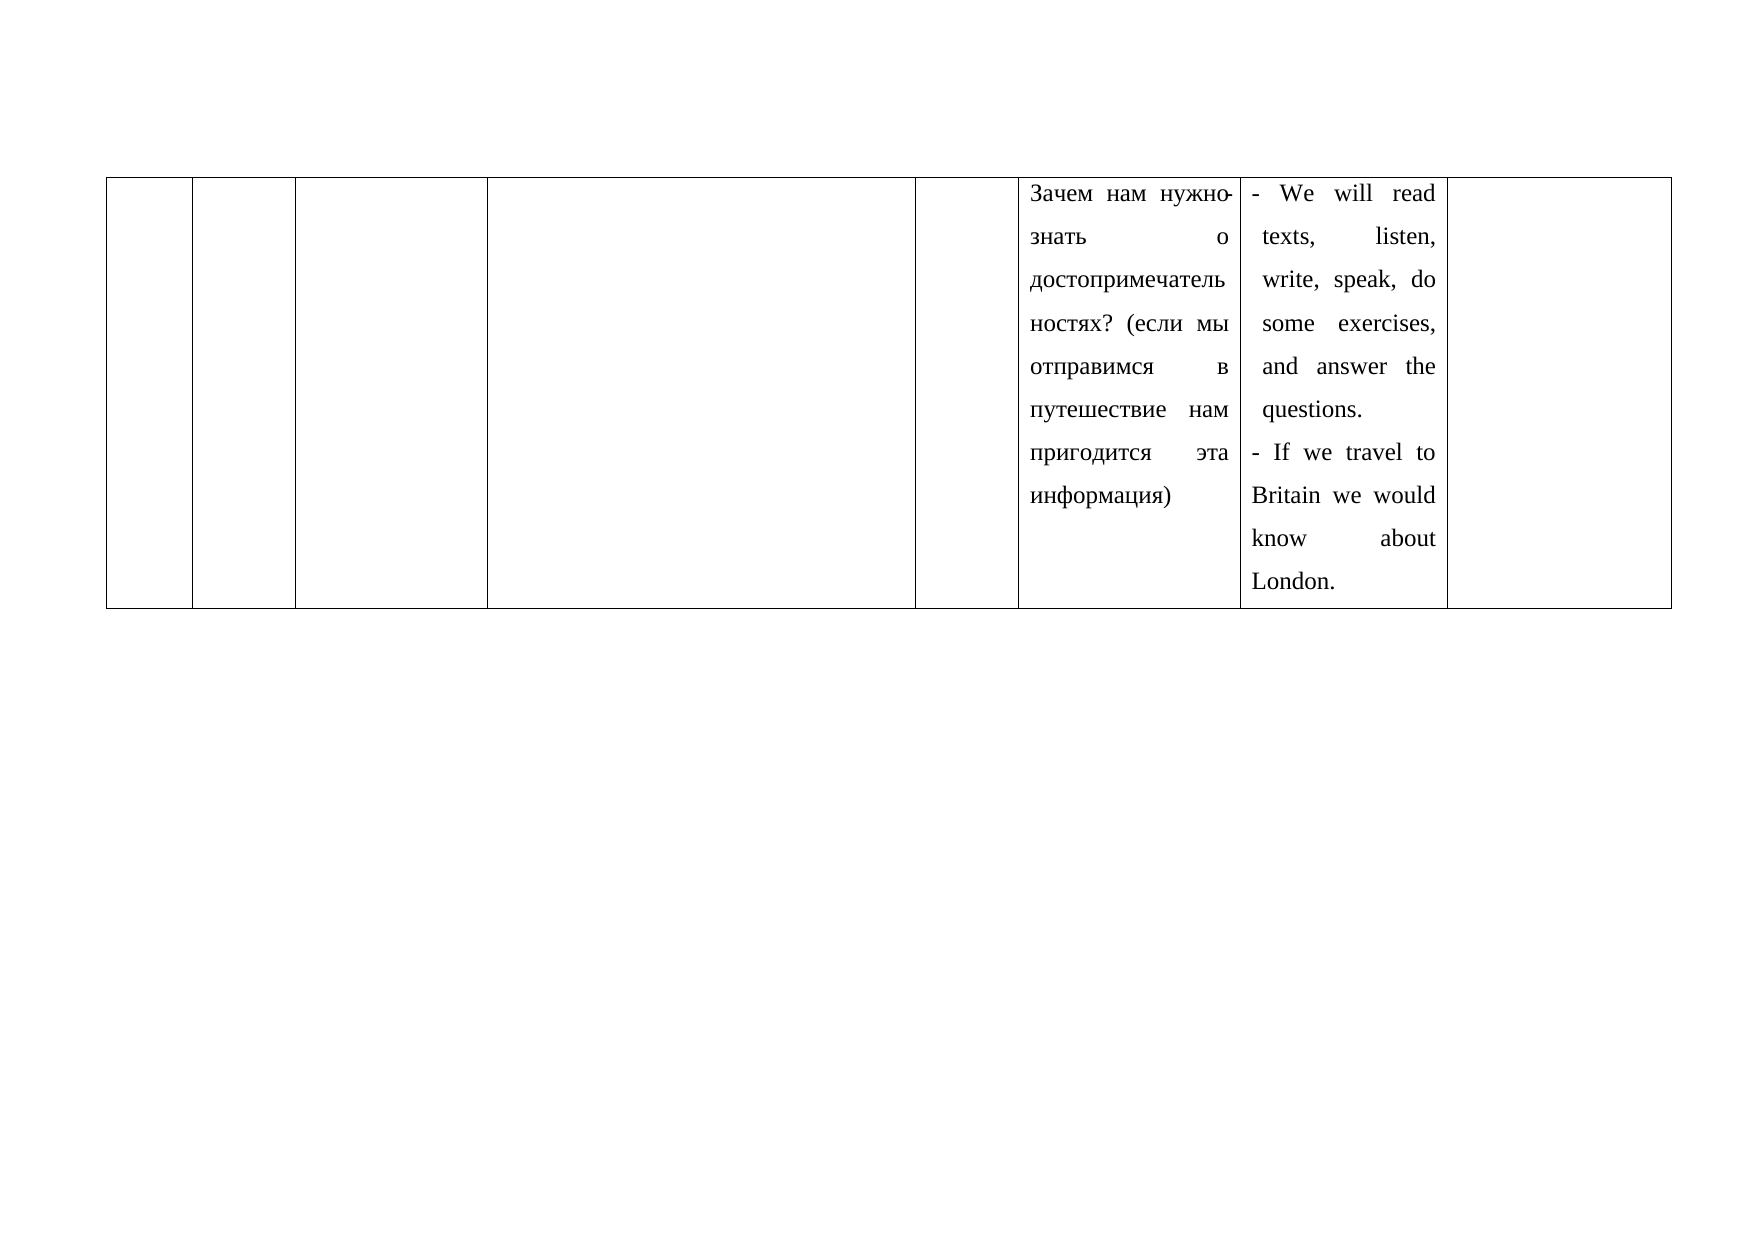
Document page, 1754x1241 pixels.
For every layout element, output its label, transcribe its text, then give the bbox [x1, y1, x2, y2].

table_cell - We will read texts, listen, write, speak, do some exercises, and answer the questions. - If we travel to Britain we would know about London. [1241, 178, 1447, 608]
table_cell [193, 178, 295, 608]
table_cell [107, 178, 192, 608]
table_cell [1448, 178, 1671, 608]
table_cell [296, 178, 487, 608]
table_cell [488, 178, 915, 608]
table_cell [916, 178, 1018, 608]
table_cell Зачем нам нужно знать о достопримечательностях? (если мы отправимся в путешествие нам пригодится эта информация) [1019, 178, 1240, 608]
